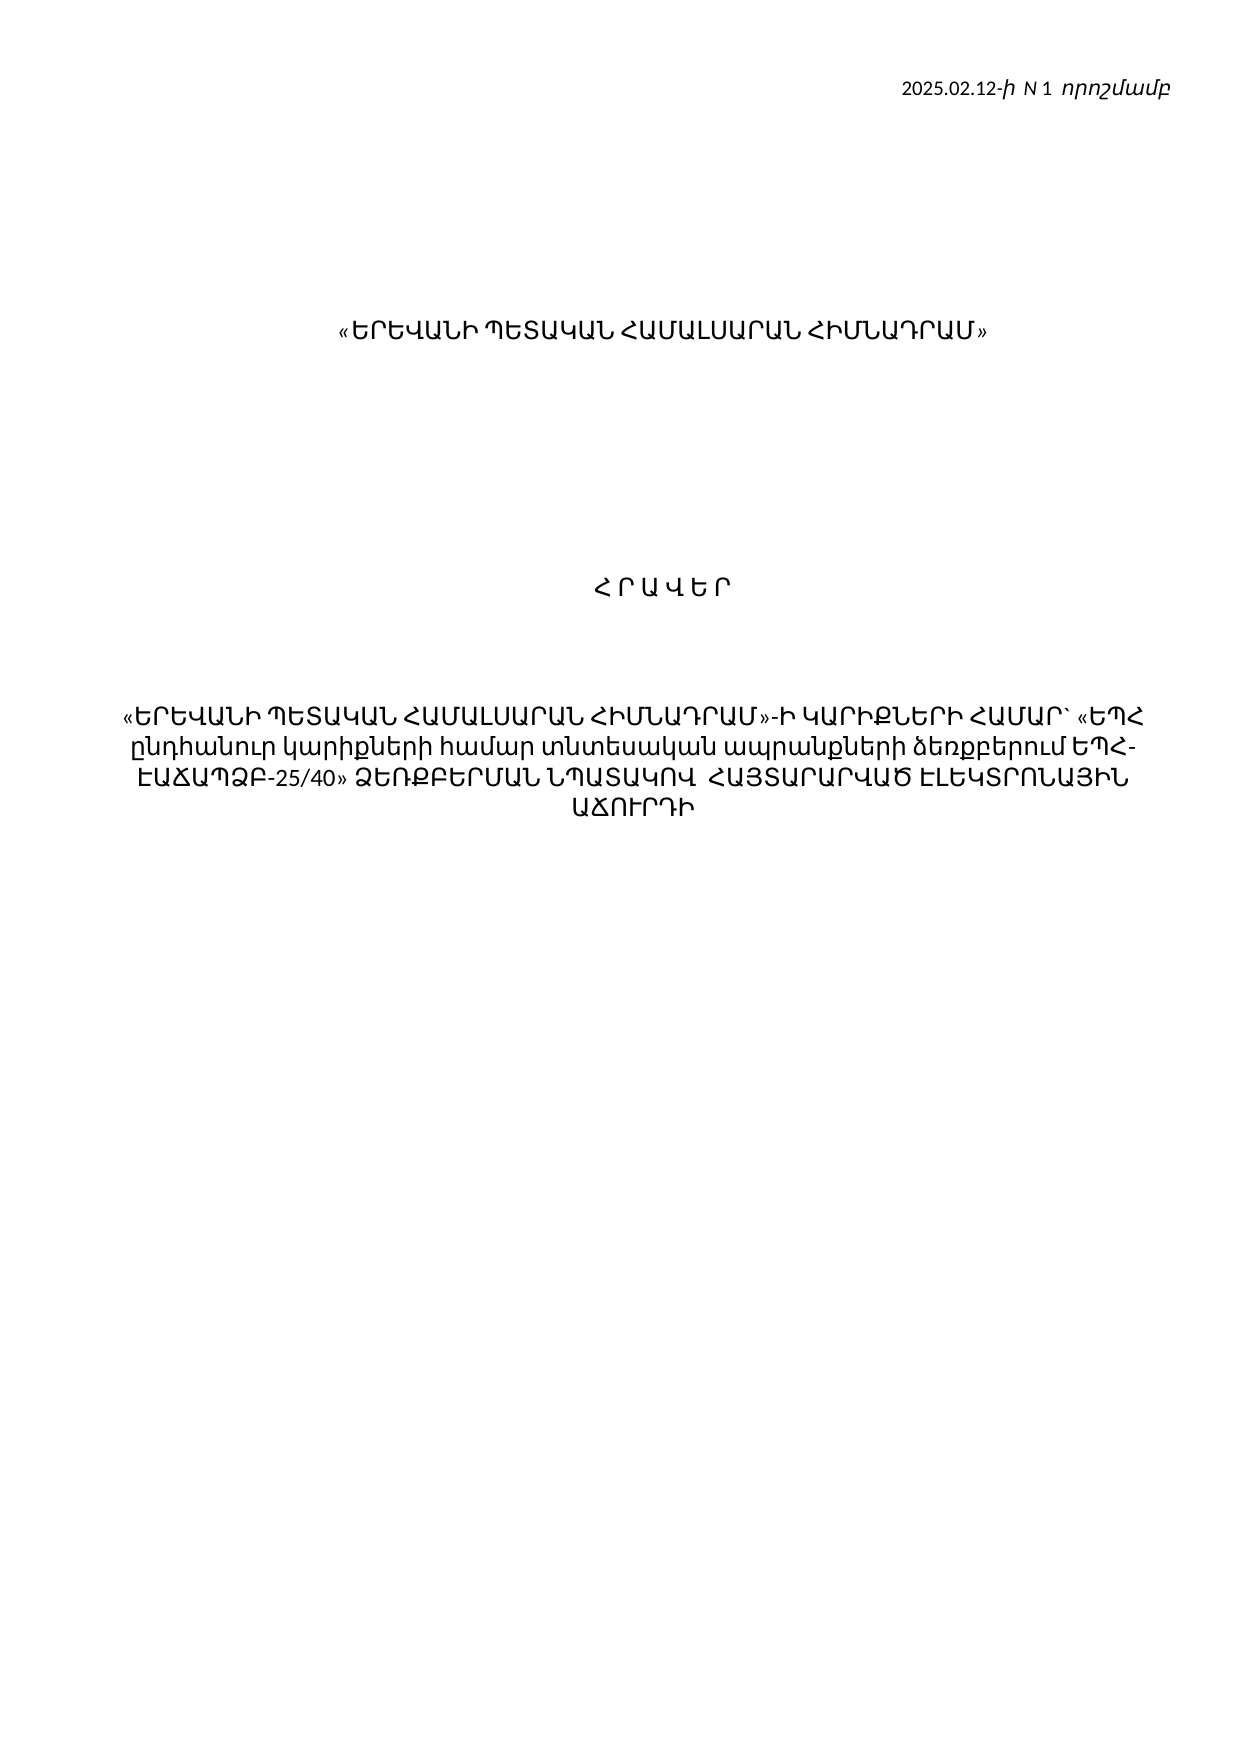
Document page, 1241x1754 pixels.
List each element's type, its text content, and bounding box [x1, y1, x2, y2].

text Հ Ր Ա Վ Ե Ր [94, 572, 1172, 602]
text « ԵՐԵՎԱՆԻ ՊԵՏԱԿԱՆ ՀԱՄԱԼՍԱՐԱՆ ՀԻՄՆԱԴՐԱՄ» [94, 316, 1172, 346]
text «ԵՐԵՎԱՆԻ ՊԵՏԱԿԱՆ ՀԱՄԱԼՍԱՐԱՆ ՀԻՄՆԱԴՐԱՄ»-Ի ԿԱՐԻՔՆԵՐԻ ՀԱՄԱՐ` «ԵՊՀ ընդհանուր կարիքների համար տնտեսական ապրանքների ձեռքբերում ԵՊՀ-ԷԱՃԱՊՁԲ-25/40» ՁԵՌՔԲԵՐՄԱՆ ՆՊԱՏԱԿՈՎ ՀԱՅՏԱՐԱՐՎԱԾ ԷԼԵԿՏՐՈՆԱՅԻՆ ԱՃՈՒՐԴԻ [94, 701, 1172, 823]
text 2025.02.12 -ի N 1 որոշմամբ [94, 75, 1171, 100]
